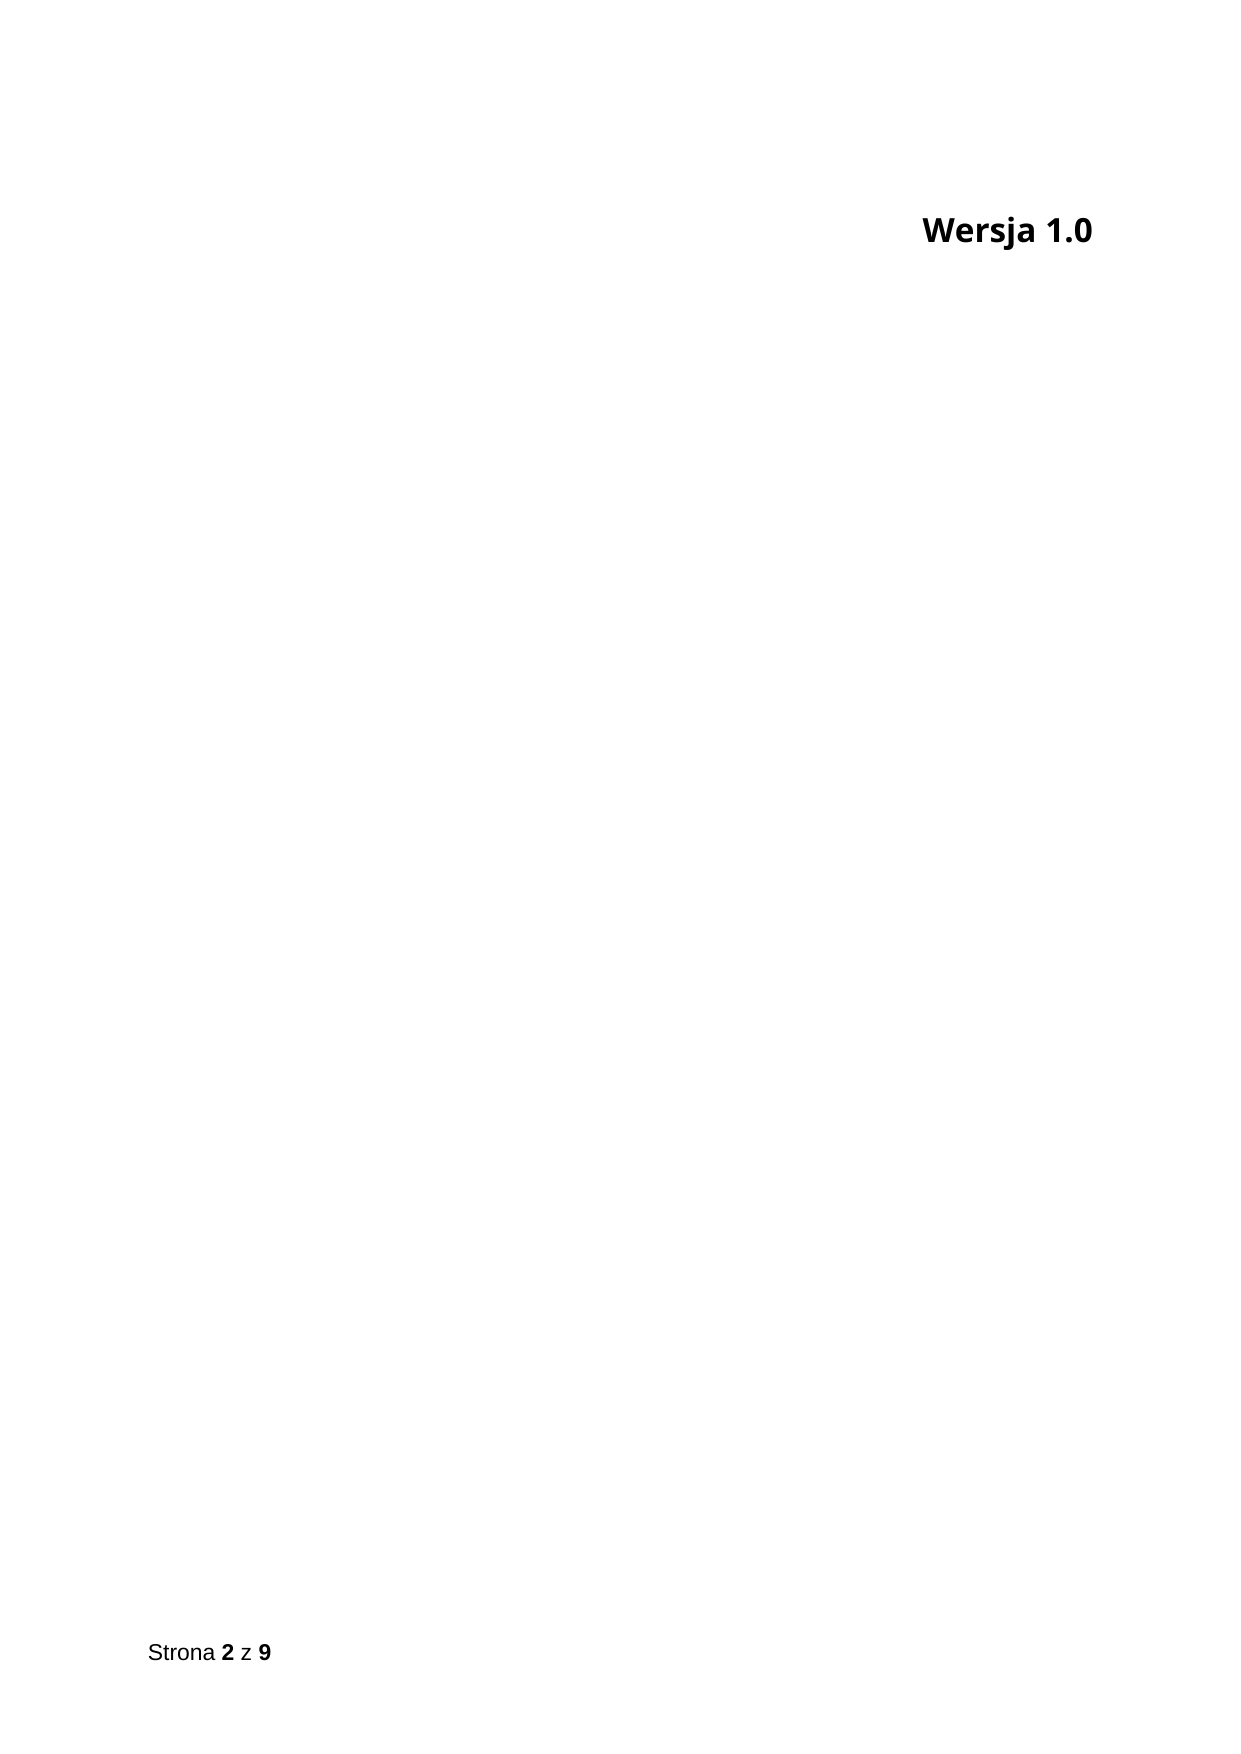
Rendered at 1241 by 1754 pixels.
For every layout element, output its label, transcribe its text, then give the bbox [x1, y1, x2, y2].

text Wersja 1.0 [148, 207, 1093, 252]
